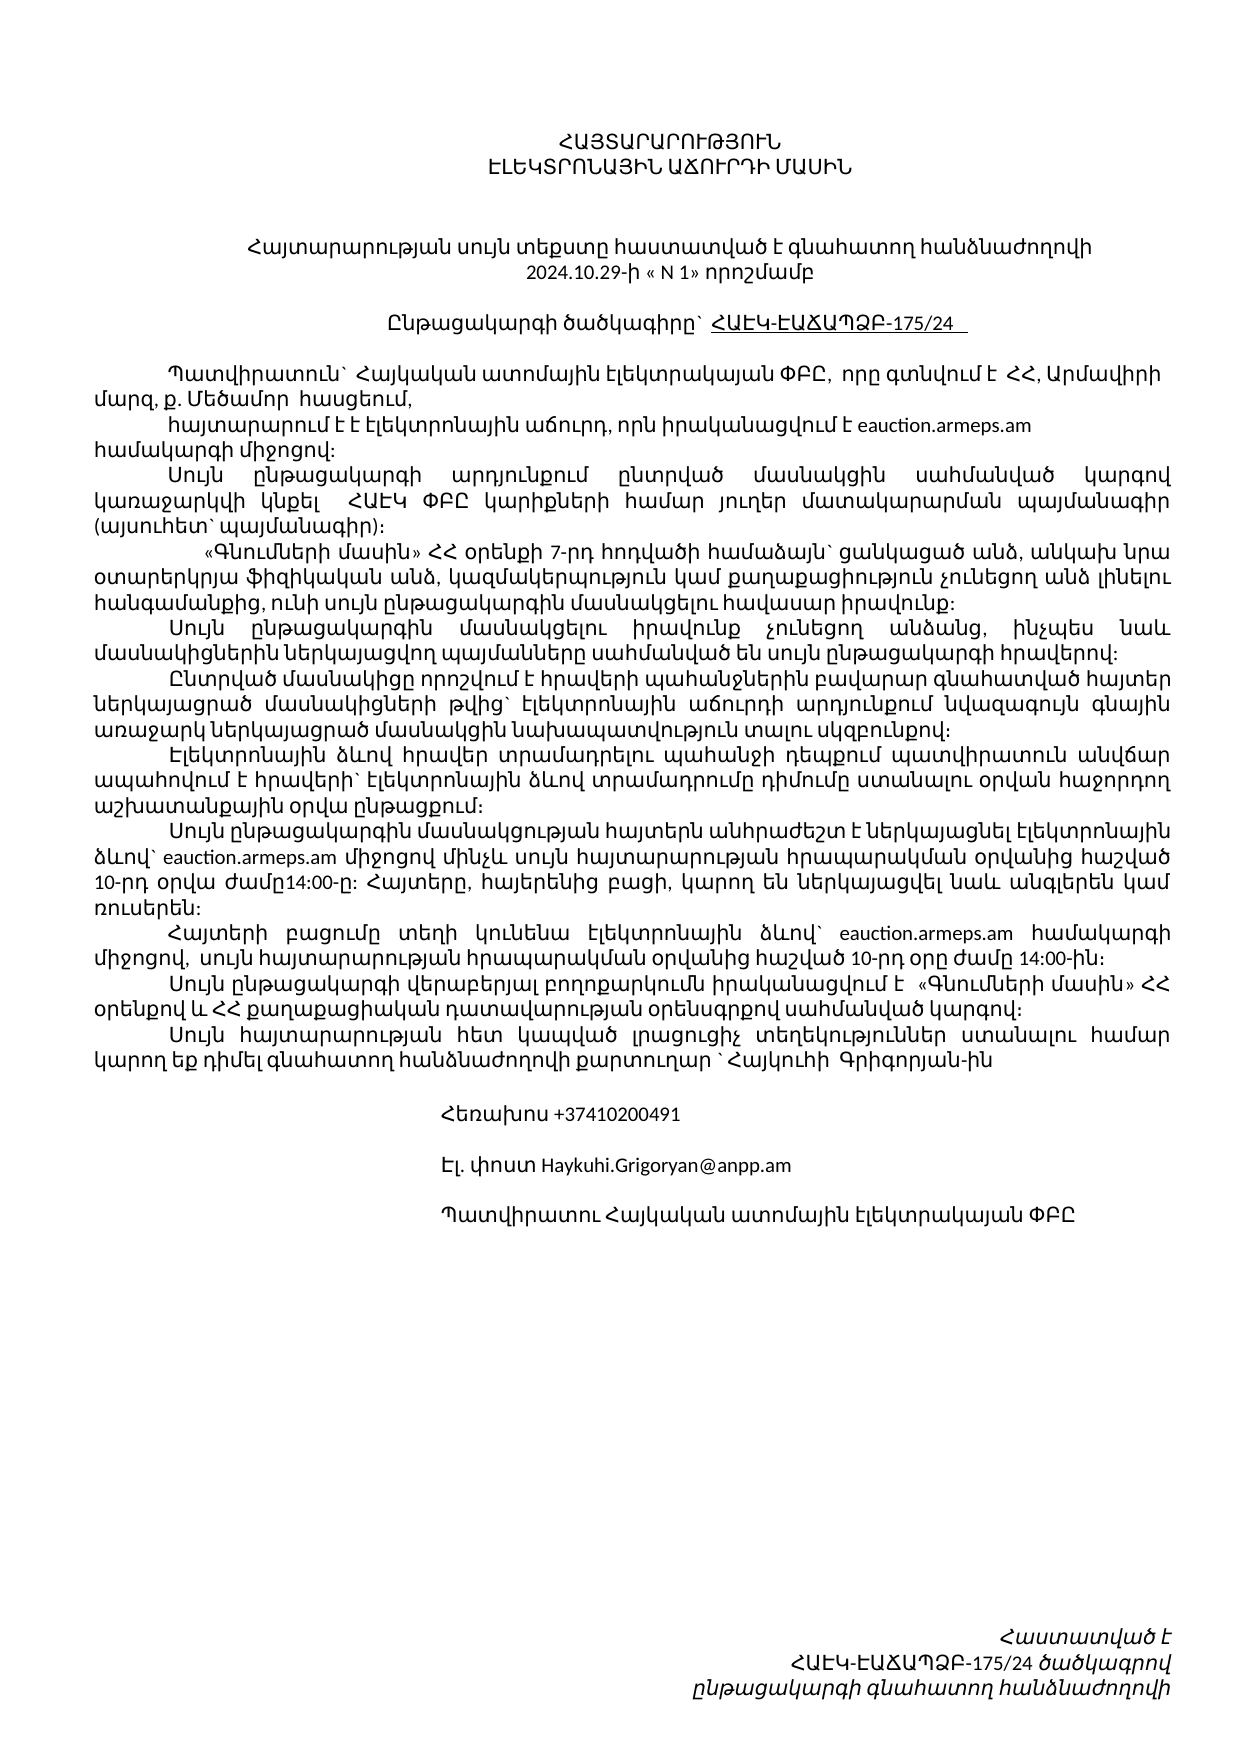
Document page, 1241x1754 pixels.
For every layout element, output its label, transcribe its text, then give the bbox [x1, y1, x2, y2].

text ՀԱՅՏԱՐԱՐՈՒԹՅՈՒՆ [94, 129, 1171, 154]
text Էլ. փոստ Haykuhi.Grigoryan@anpp.am [94, 1152, 1171, 1177]
text Հաստատված է [94, 1624, 1171, 1650]
text Սույն ընթացակարգի արդյունքում ընտրված մասնակցին սահմանված կարգով կառաջարկվի կնքել ՀԱԷԿ ՓԲԸ կարիքների համար յուղեր մատակարարման պայմանագիր (այսուհետ` պայմանագիր)։ [94, 463, 1171, 539]
text Հայտերի բացումը տեղի կունենա էլեկտրոնային ձևով` eauction.armeps.am համակարգի միջոցով, սույն հայտարարության հրապարակման օրվանից հաշված 10-րդ օրը ժամը 14:00-ին։ [94, 920, 1171, 971]
text Պատվիրատուն` Հայկական ատոմային էլեկտրակայան ՓԲԸ, որը գտնվում է ՀՀ, Արմավիրի մարզ, ք. Մեծամոր հասցեում, [94, 361, 1171, 412]
text Էլեկտրոնային ձևով հրավեր տրամադրելու պահանջի դեպքում պատվիրատուն անվճար ապահովում է հրավերի` էլեկտրոնային ձևով տրամադրումը դիմումը ստանալու օրվան հաջորդող աշխատանքային օրվա ընթացքում։ [94, 742, 1171, 818]
text Ընթացակարգի ծածկագիրը` ՀԱԷԿ-ԷԱՃԱՊՁԲ-175/24 [94, 310, 1171, 336]
text Սույն ընթացակարգին մասնակցելու իրավունք չունեցող անձանց, ինչպես նաև մասնակիցներին ներկայացվող պայմանները սահմանված են սույն ընթացակարգի հրավերով: [94, 615, 1171, 666]
text Հայտարարության սույն տեքստը հաստատված է գնահատող հանձնաժողովի [94, 234, 1171, 259]
text Սույն հայտարարության հետ կապված լրացուցիչ տեղեկություններ ստանալու համար կարող եք դիմել գնահատող հանձնաժողովի քարտուղար ` Հայկուհի Գրիգորյան -ին [94, 1022, 1171, 1073]
text Սույն ընթացակարգին մասնակցության հայտերն անհրաժեշտ է ներկայացնել էլեկտրոնային ձևով` eauction.armeps.am միջոցով մինչև սույն հայտարարության հրապարակման օրվանից հաշված 10-րդ օրվա ժամը14:00-ը: Հայտերը, հայերենից բացի, կարող են ներկայացվել նաև անգլերեն կամ ռուսերեն: [94, 818, 1171, 920]
text ԷԼԵԿՏՐՈՆԱՅԻՆ ԱՃՈՒՐԴԻ ՄԱՍԻՆ [94, 154, 1171, 180]
text 2024.10.29 -ի « N 1» որոշմամբ [94, 259, 1171, 285]
text Պատվիրատու Հայկական ատոմային էլեկտրակայան ՓԲԸ [94, 1203, 1171, 1228]
text ընթացակարգի գնահատող հանձնաժողովի [94, 1675, 1171, 1701]
text հայտարարում է է էլեկտրոնային աճուրդ, որն իրականացվում է eauction.armeps.am համակարգի միջոցով: [94, 412, 1171, 463]
text «Գնումների մասին» ՀՀ օրենքի 7-րդ հոդվածի համաձայն` ցանկացած անձ, անկախ նրա օտարերկրյա ֆիզիկական անձ, կազմակերպություն կամ քաղաքացիություն չունեցող անձ լինելու հանգամանքից, ունի սույն ընթացակարգին մասնակցելու հավասար իրավունք: [94, 539, 1171, 615]
text Ընտրված մասնակիցը որոշվում է հրավերի պահանջներին բավարար գնահատված հայտեր ներկայացրած մասնակիցների թվից` էլեկտրոնային աճուրդի արդյունքում նվազագույն գնային առաջարկ ներկայացրած մասնակցին նախապատվություն տալու սկզբունքով։ [94, 666, 1171, 742]
text Սույն ընթացակարգի վերաբերյալ բողոքարկումն իրականացվում է «Գնումների մասին» ՀՀ օրենքով և ՀՀ քաղաքացիական դատավարության օրենսգրքով սահմանված կարգով։ [94, 971, 1171, 1022]
text ՀԱԷԿ-ԷԱՃԱՊՁԲ-175/24 ծածկագրով [94, 1650, 1171, 1675]
text Հեռախոս +37410200491 [94, 1101, 1171, 1126]
